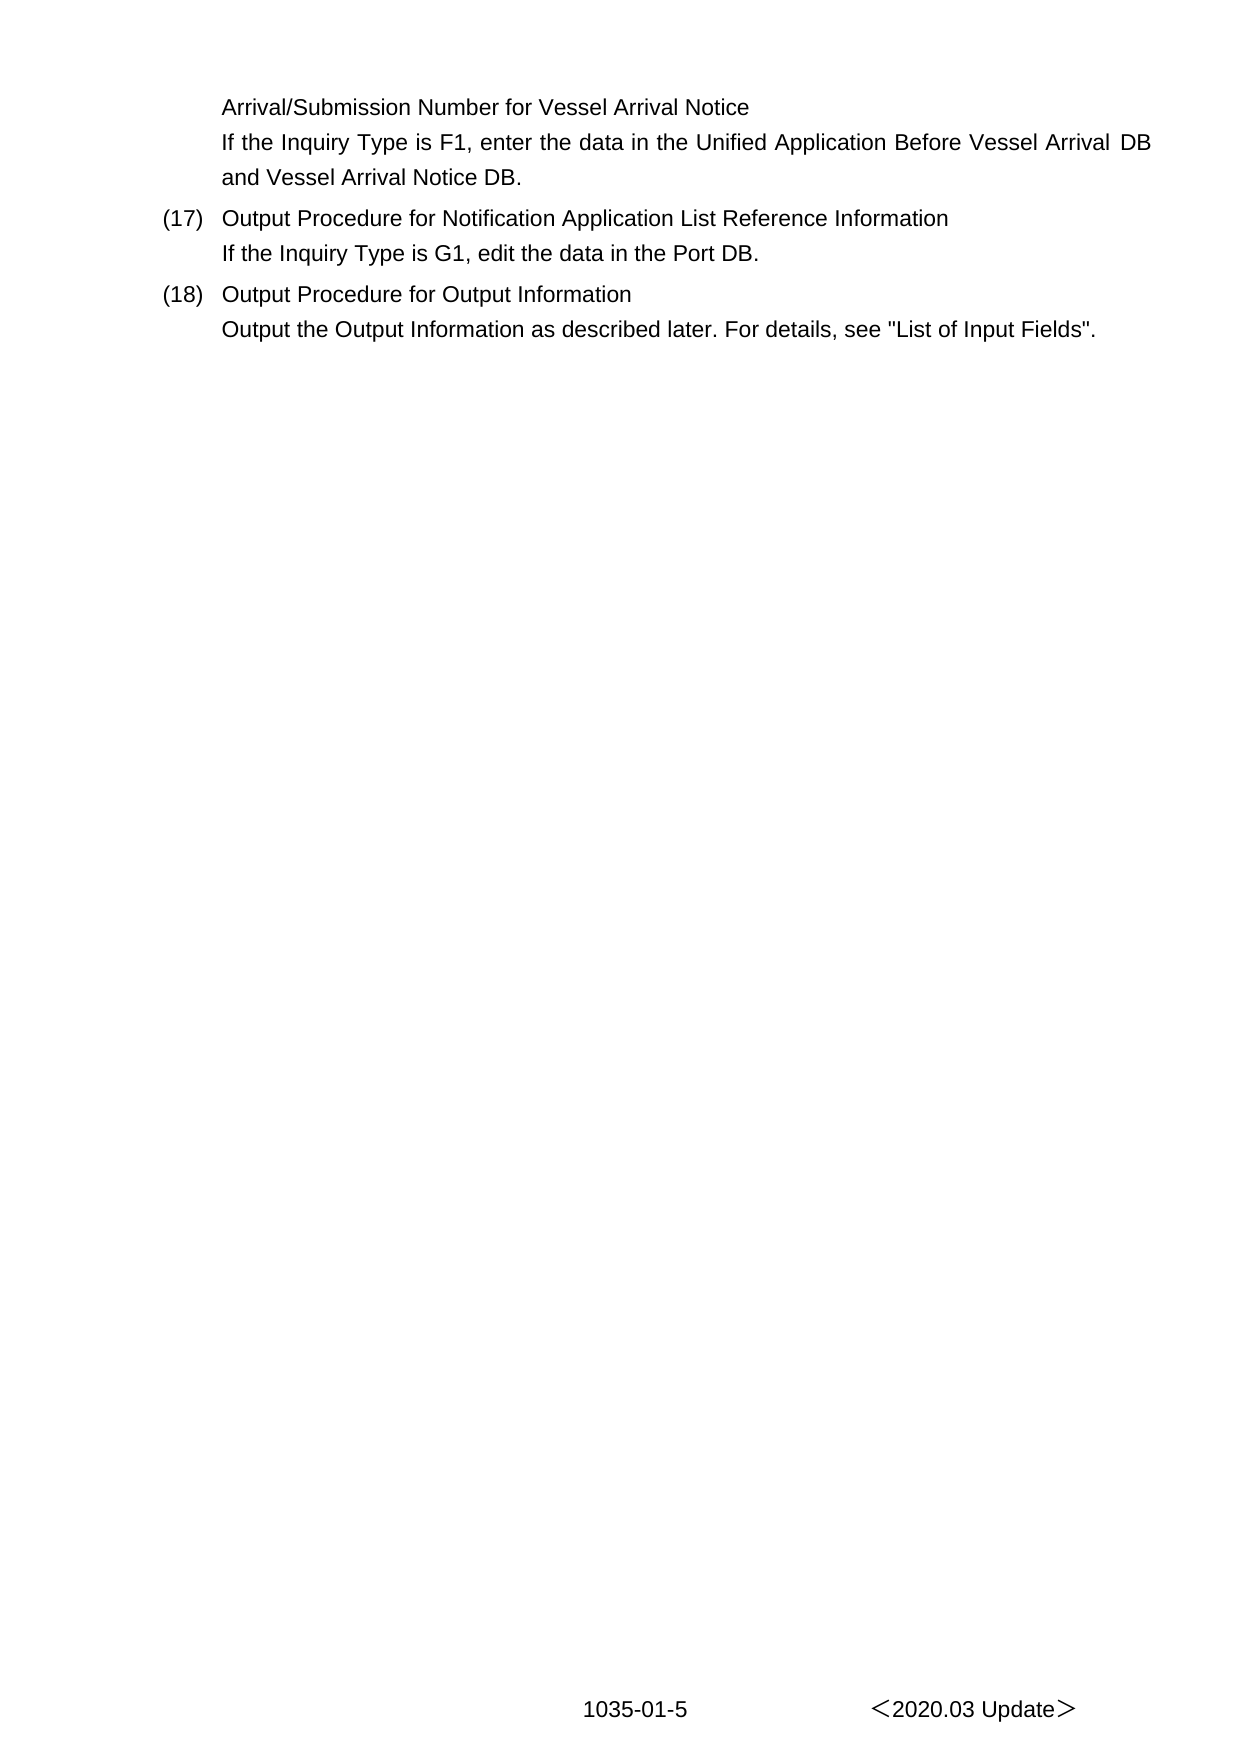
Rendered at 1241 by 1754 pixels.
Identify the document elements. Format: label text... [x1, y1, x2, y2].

text If the Inquiry Type is F1, enter the data in the Unified Application Before Vessel Arrival DB and Vessel Arrival Notice DB. [221, 124, 1152, 194]
text If the Inquiry Type is G1, edit the data in the Port DB. [221, 236, 1152, 271]
text Output the Output Information as described later. For details, see "List of Input Fields". [221, 312, 1152, 347]
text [163, 89, 1152, 124]
text (17) Output Procedure for Notification Application List Reference Information [162, 201, 1152, 236]
text (18) Output Procedure for Output Information [162, 277, 1152, 312]
